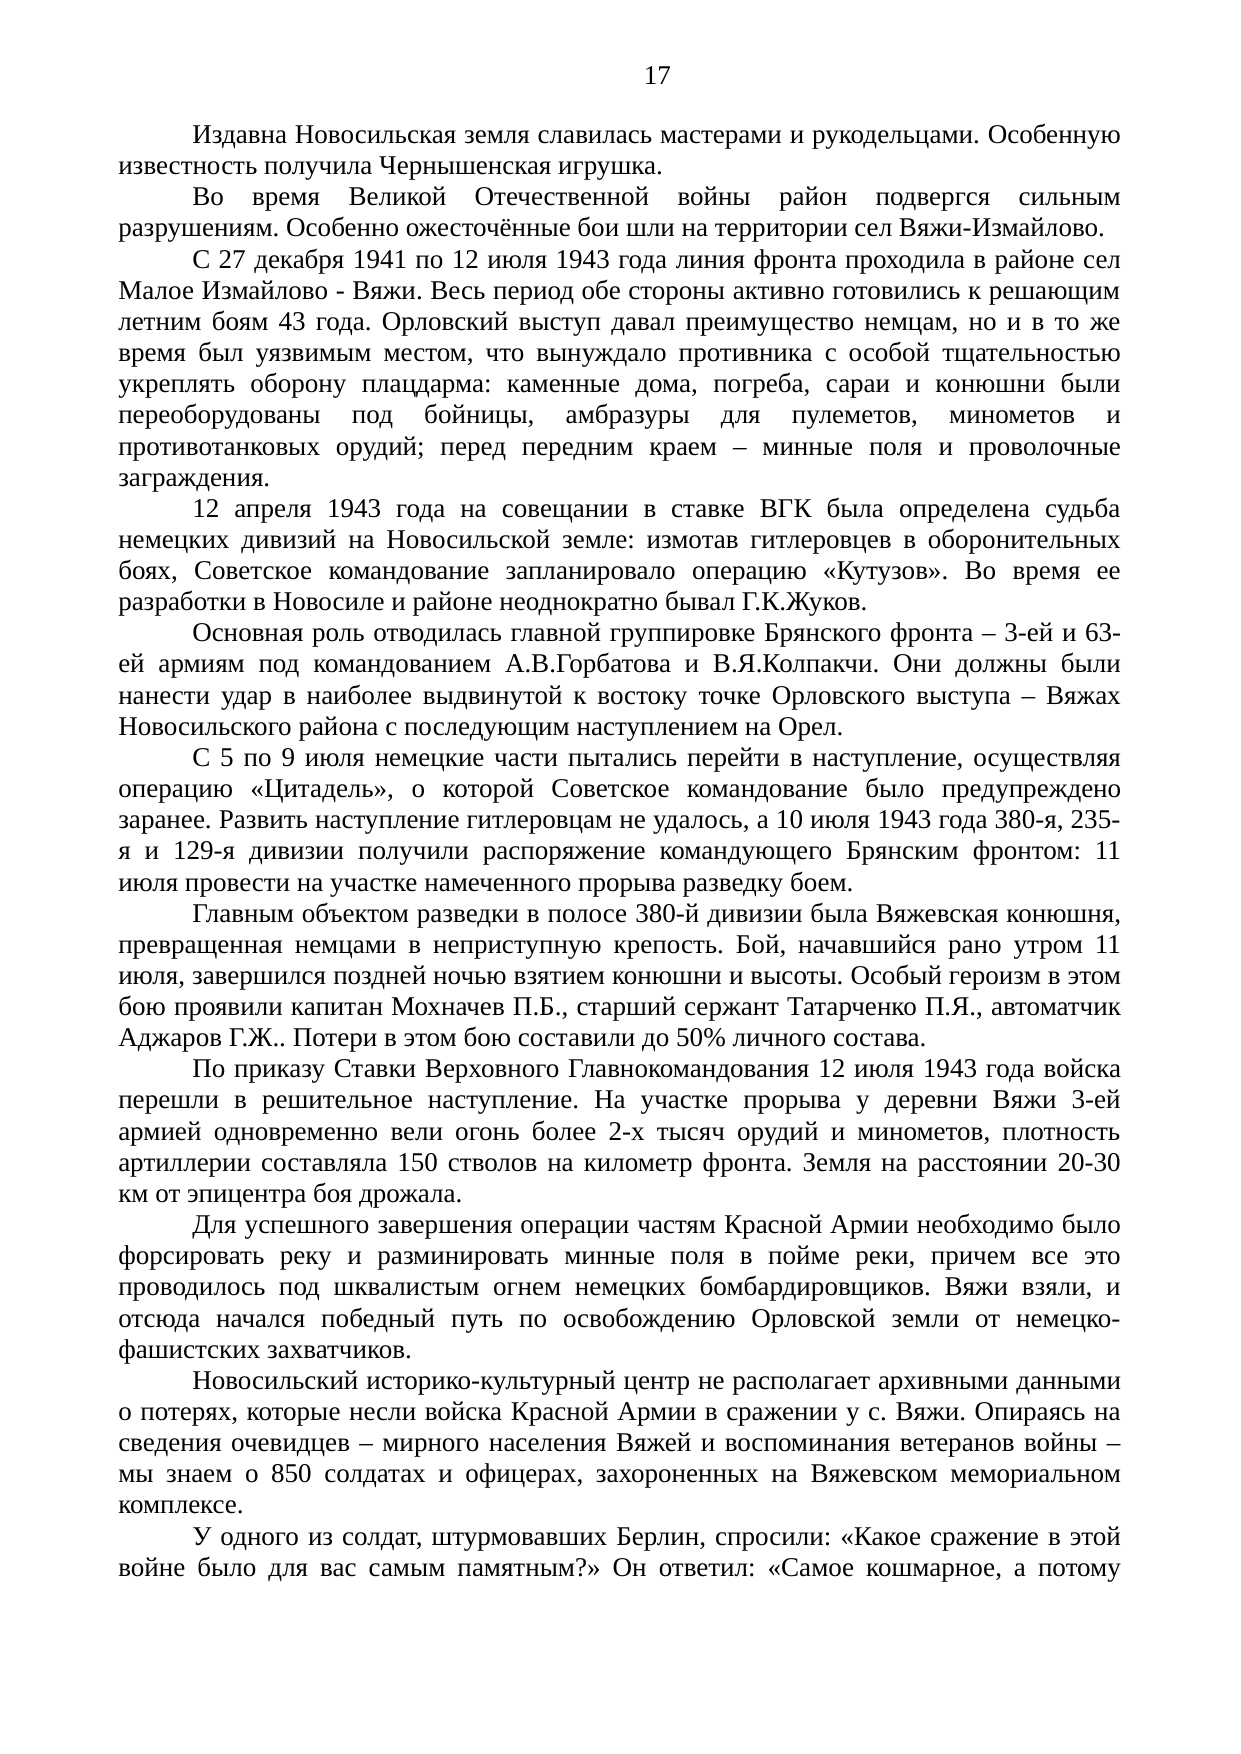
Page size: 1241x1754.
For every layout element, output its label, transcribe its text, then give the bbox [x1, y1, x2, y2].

text 12 апреля 1943 года на совещании в ставке ВГК была определена судьба немецких дивизий на Новосильской земле: измотав гитлеровцев в оборонительных боях, Советское командование запланировало операцию «Кутузов». Во время ее разработки в Новосиле и районе неоднократно бывал Г.К.Жуков. [118, 492, 1122, 616]
text С 5 по 9 июля немецкие части пытались перейти в наступление, осуществляя операцию «Цитадель», о которой Советское командование было предупреждено заранее. Развить наступление гитлеровцам не удалось, а 10 июля 1943 года 380-я, 235-я и 129-я дивизии получили распоряжение командующего Брянским фронтом: 11 июля провести на участке намеченного прорыва разведку боем. [118, 741, 1122, 897]
text Новосильский историко-культурный центр не располагает архивными данными о потерях, которые несли войска Красной Армии в сражении у с. Вяжи. Опираясь на сведения очевидцев – мирного населения Вяжей и воспоминания ветеранов войны – мы знаем о 850 солдатах и офицерах, захороненных на Вяжевском мемориальном комплексе. [118, 1364, 1122, 1520]
text Для успешного завершения операции частям Красной Армии необходимо было форсировать реку и разминировать минные поля в пойме реки, причем все это проводилось под шквалистым огнем немецких бомбардировщиков. Вяжи взяли, и отсюда начался победный путь по освобождению Орловской земли от немецко-фашистских захватчиков. [118, 1208, 1122, 1364]
text По приказу Ставки Верховного Главнокомандования 12 июля 1943 года войска перешли в решительное наступление. На участке прорыва у деревни Вяжи 3-ей армией одновременно вели огонь более 2-х тысяч орудий и минометов, плотность артиллерии составляла 150 стволов на километр фронта. Земля на расстоянии 20-30 км от эпицентра боя дрожала. [118, 1052, 1122, 1208]
text Основная роль отводилась главной группировке Брянского фронта – 3-ей и 63-ей армиям под командованием А.В.Горбатова и В.Я.Колпакчи. Они должны были нанести удар в наиболее выдвинутой к востоку точке Орловского выступа – Вяжах Новосильского района с последующим наступлением на Орел. [118, 616, 1122, 741]
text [118, 1520, 1122, 1582]
text С 27 декабря 1941 по 12 июля 1943 года линия фронта проходила в районе сел Малое Измайлово - Вяжи. Весь период обе стороны активно готовились к решающим летним боям 43 года. Орловский выступ давал преимущество немцам, но и в то же время был уязвимым местом, что вынуждало противника с особой тщательностью укреплять оборону плацдарма: каменные дома, погреба, сараи и конюшни были переоборудованы под бойницы, амбразуры для пулеметов, минометов и противотанковых орудий; перед передним краем – минные поля и проволочные заграждения. [118, 243, 1122, 492]
text Главным объектом разведки в полосе 380-й дивизии была Вяжевская конюшня, превращенная немцами в неприступную крепость. Бой, начавшийся рано утром 11 июля, завершился поздней ночью взятием конюшни и высоты. Особый героизм в этом бою проявили капитан Мохначев П.Б., старший сержант Татарченко П.Я., автоматчик Аджаров Г.Ж.. Потери в этом бою составили до 50% личного состава. [118, 897, 1122, 1052]
text Во время Великой Отечественной войны район подвергся сильным разрушениям. Особенно ожесточённые бои шли на территории сел Вяжи-Измайлово. [118, 180, 1122, 243]
text Издавна Новосильская земля славилась мастерами и рукодельцами. Особенную известность получила Чернышенская игрушка. [118, 118, 1122, 180]
